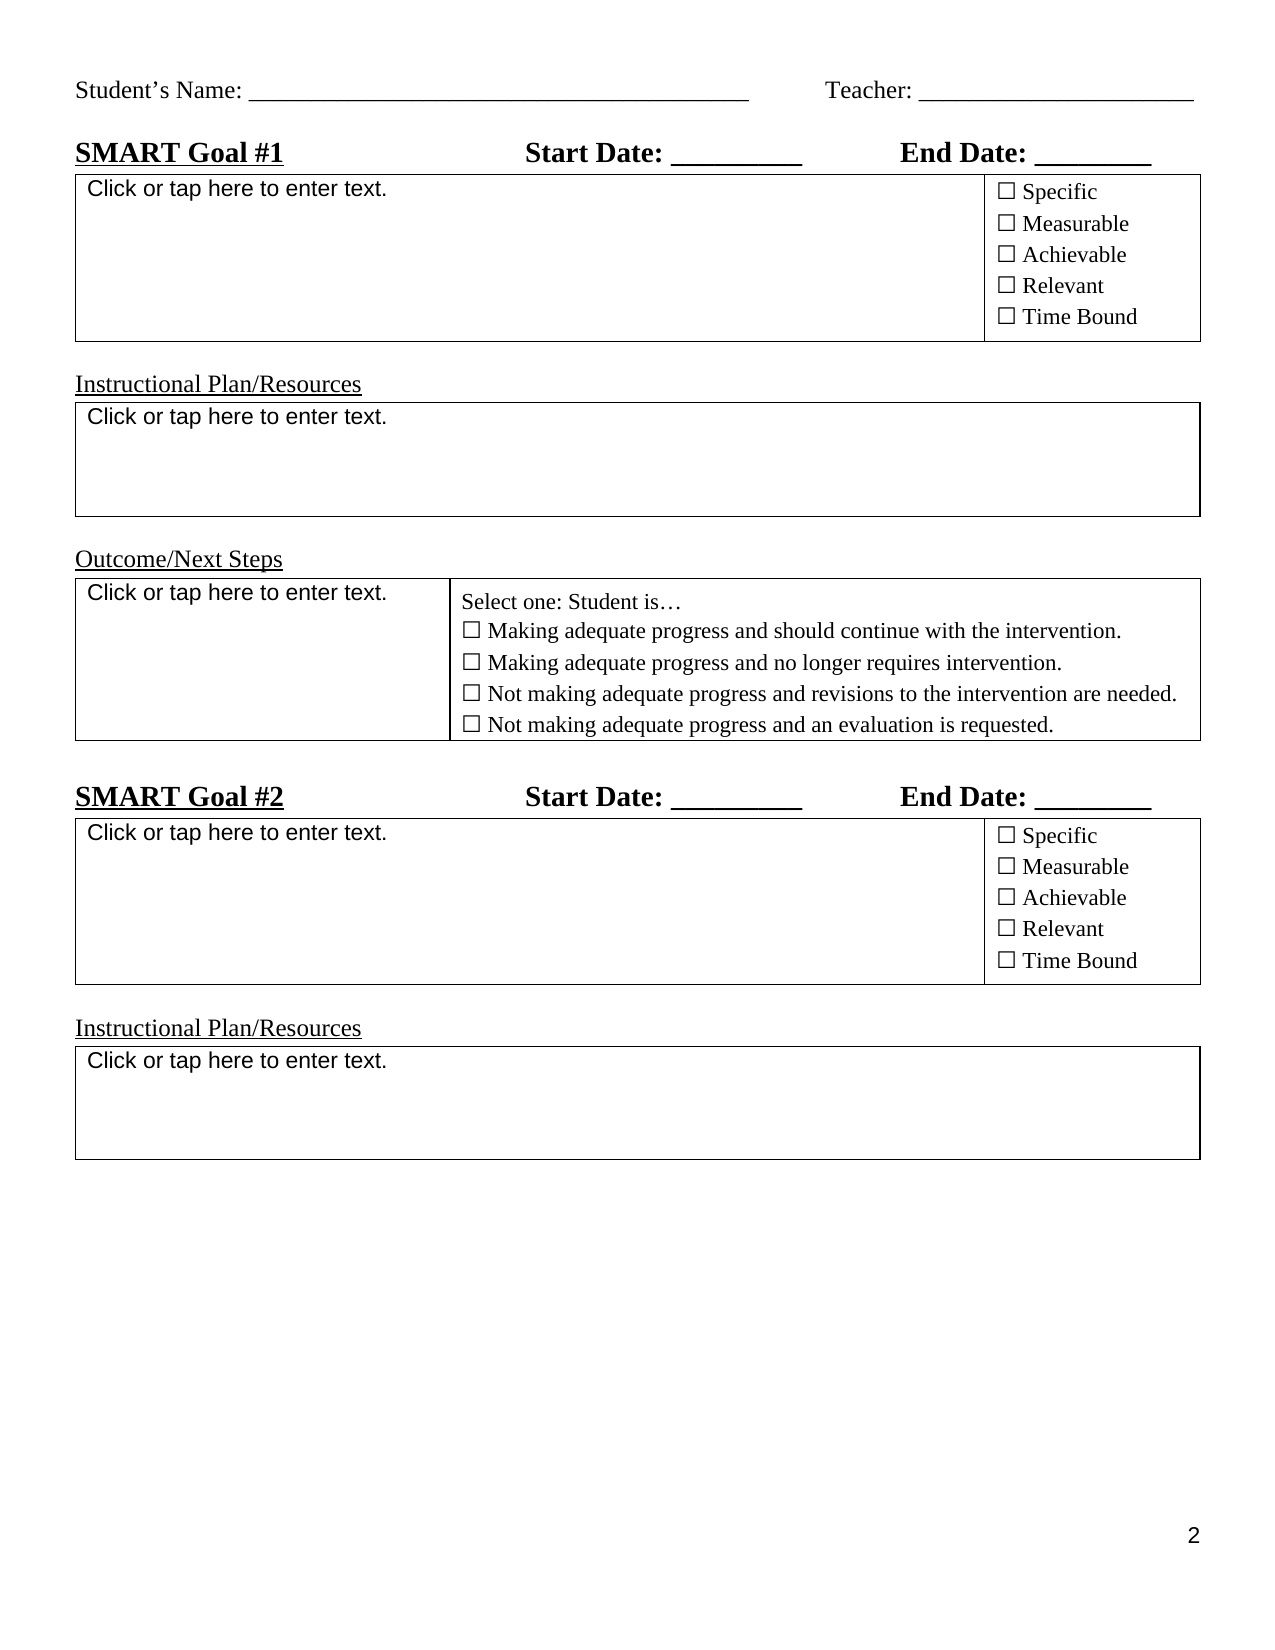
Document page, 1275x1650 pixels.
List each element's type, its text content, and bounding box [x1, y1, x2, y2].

text Student’s Name: Teacher: [75, 75, 1200, 104]
text Outcome/Next Steps [75, 544, 1200, 573]
text Instructional Plan/Resources [75, 369, 1200, 398]
table_header [76, 579, 449, 739]
table_header Select one: Student is… Making adequate progress and should continue with the intervention. Making adequate progress and no longer requires intervention. Not making adequate progress and revisions to the intervention are needed. Not making adequate progress and an evaluation is requested. [451, 579, 1200, 739]
text SMART Goal #2 Start Date: End Date: [75, 779, 1200, 813]
table_header Specific Measurable Achievable Relevant Time Bound [985, 819, 1200, 984]
text SMART Goal #1 Start Date: End Date: [75, 136, 1200, 169]
table_header [76, 819, 984, 984]
text Instructional Plan/Resources [75, 1013, 1200, 1041]
table_header Specific Measurable Achievable Relevant Time Bound [985, 175, 1200, 341]
table_header [76, 175, 984, 341]
